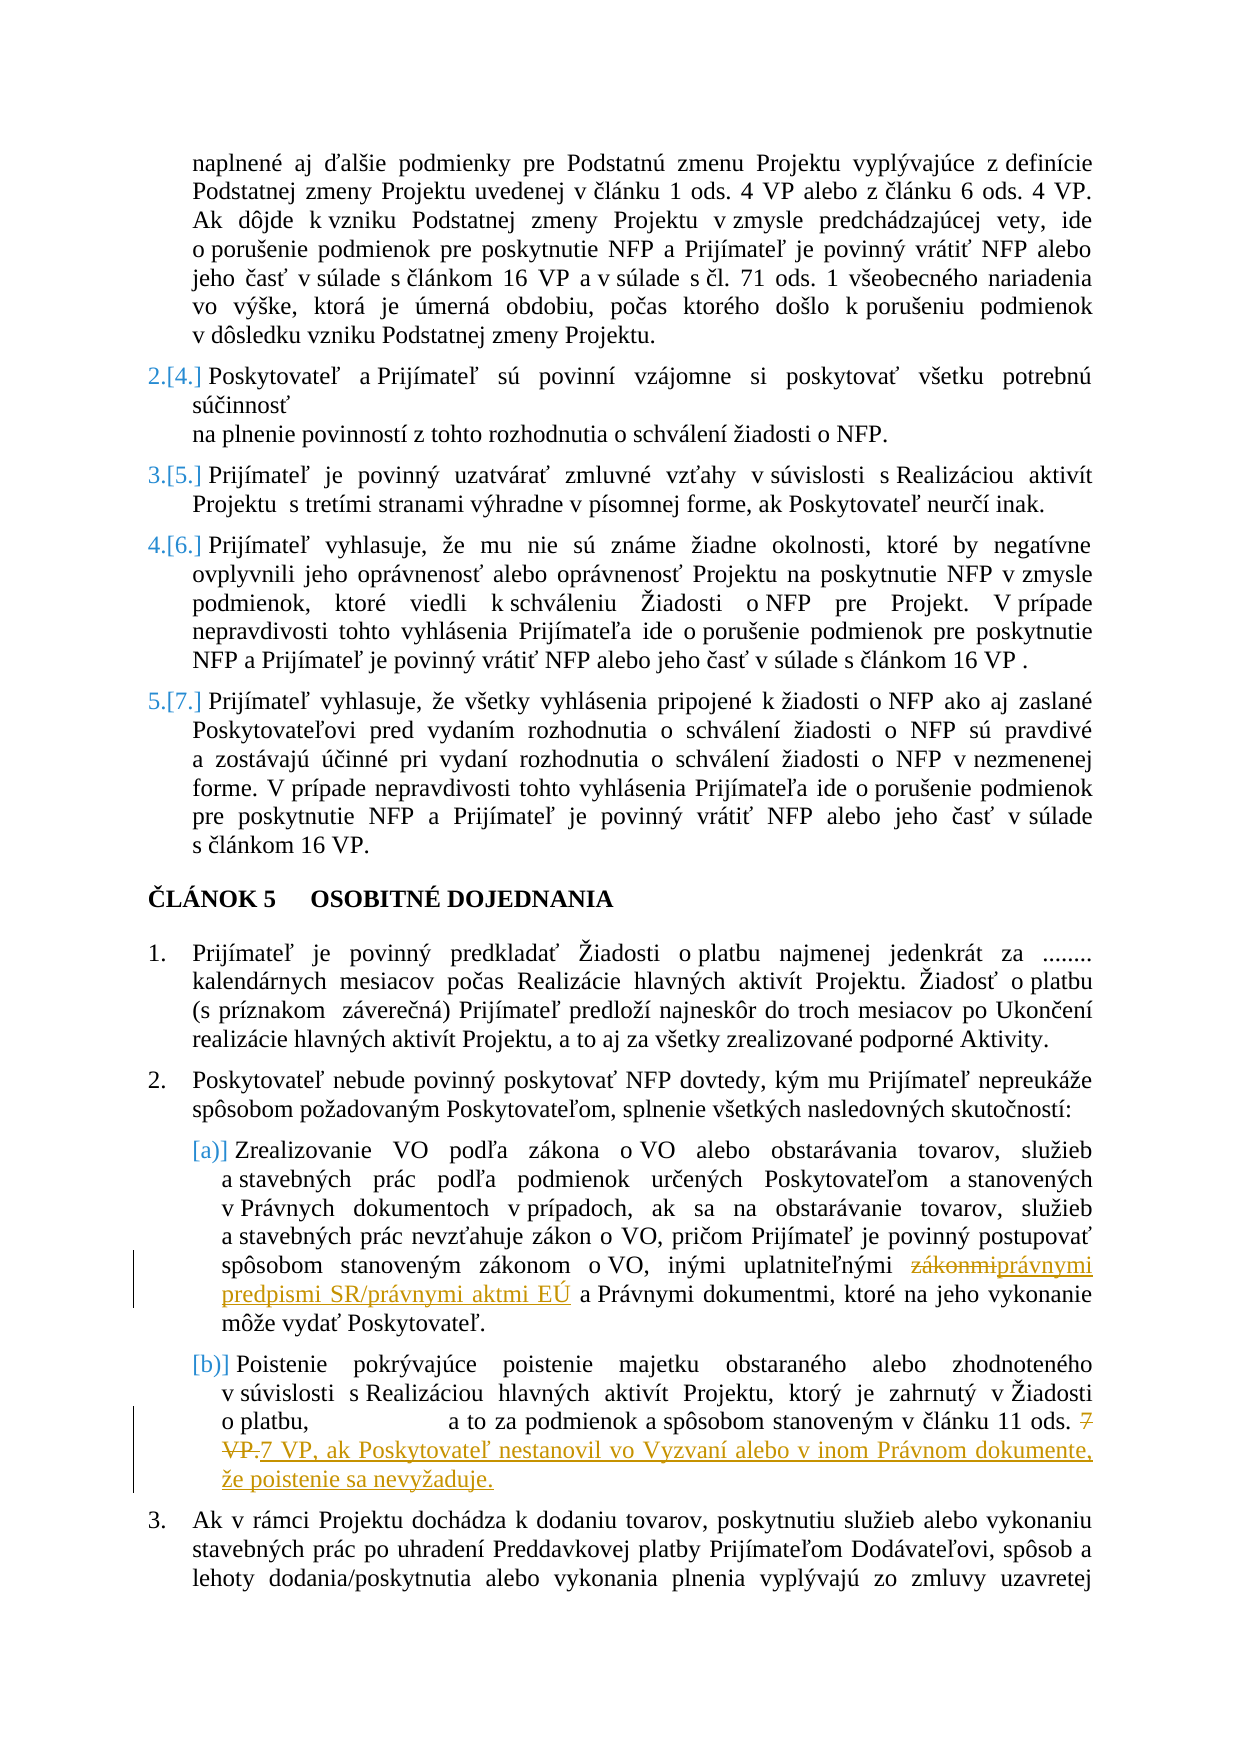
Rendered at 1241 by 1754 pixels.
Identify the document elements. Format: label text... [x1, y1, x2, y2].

list Poskytovateľ a Prijímateľ sú povinní vzájomne si poskytovať všetku potrebnú súčinnosť na plnenie povinností z tohto rozhodnutia o schválení žiadosti o NFP. [148, 361, 1093, 448]
list Prijímateľ vyhlasuje, že mu nie sú známe žiadne okolnosti, ktoré by negatívne ovplyvnili jeho oprávnenosť alebo oprávnenosť Projektu na poskytnutie NFP v zmysle podmienok, ktoré viedli k schváleniu Žiadosti o NFP pre Projekt. V prípade nepravdivosti tohto vyhlásenia Prijímateľa ide o porušenie podmienok pre poskytnutie NFP a Prijímateľ je povinný vrátiť NFP alebo jeho časť v súlade s článkom 16 VP . [148, 530, 1093, 674]
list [148, 148, 1093, 349]
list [148, 1505, 1093, 1591]
list Zrealizovanie VO podľa zákona o VO alebo obstarávania tovarov, služieb a stavebných prác podľa podmienok určených Poskytovateľom a stanovených v Právnych dokumentoch v prípadoch, ak sa na obstarávanie tovarov, služieb a stavebných prác nevzťahuje zákon o VO, pričom Prijímateľ je povinný postupovať spôsobom stanoveným zákonom o VO, inými uplatniteľnými a Právnymi dokumentmi, ktoré na jeho vykonanie môže vydať Poskytovateľ. [192, 1135, 1093, 1336]
list Prijímateľ je povinný uzatvárať zmluvné vzťahy v súvislosti s Realizáciou aktivít Projektu s tretími stranami výhradne v písomnej forme, ak Poskytovateľ neurčí inak. [148, 460, 1093, 518]
list Prijímateľ vyhlasuje, že všetky vyhlásenia pripojené k žiadosti o NFP ako aj zaslané Poskytovateľovi pred vydaním rozhodnutia o schválení žiadosti o NFP sú pravdivé a zostávajú účinné pri vydaní rozhodnutia o schválení žiadosti o NFP v nezmenenej forme. V prípade nepravdivosti tohto vyhlásenia Prijímateľa ide o porušenie podmienok pre poskytnutie NFP a Prijímateľ je povinný vrátiť NFP alebo jeho časť v súlade s článkom 16 VP. [148, 686, 1093, 859]
text 2. Poskytovateľ nebude povinný poskytovať NFP dovtedy, kým mu Prijímateľ nepreukáže spôsobom požadovaným Poskytovateľom, splnenie všetkých nasledovných skutočností: [148, 1065, 1093, 1123]
subtitle ČLÁNOK 5 OSOBITNÉ DOJEDNANIA [148, 884, 1093, 913]
list Poistenie pokrývajúce poistenie majetku obstaraného alebo zhodnoteného v súvislosti s Realizáciou hlavných aktivít Projektu, ktorý je zahrnutý v Žiadosti o platbu, a to za podmienok a spôsobom stanoveným v článku 11 ods. [192, 1349, 1093, 1493]
text 1. Prijímateľ je povinný predkladať Žiadosti o platbu najmenej jedenkrát za ........ kalendárnych mesiacov počas Realizácie hlavných aktivít Projektu. Žiadosť o platbu (s príznakom záverečná) Prijímateľ predloží najneskôr do troch mesiacov po Ukončení realizácie hlavných aktivít Projektu, a to aj za všetky zrealizované podporné Aktivity. [148, 938, 1093, 1053]
